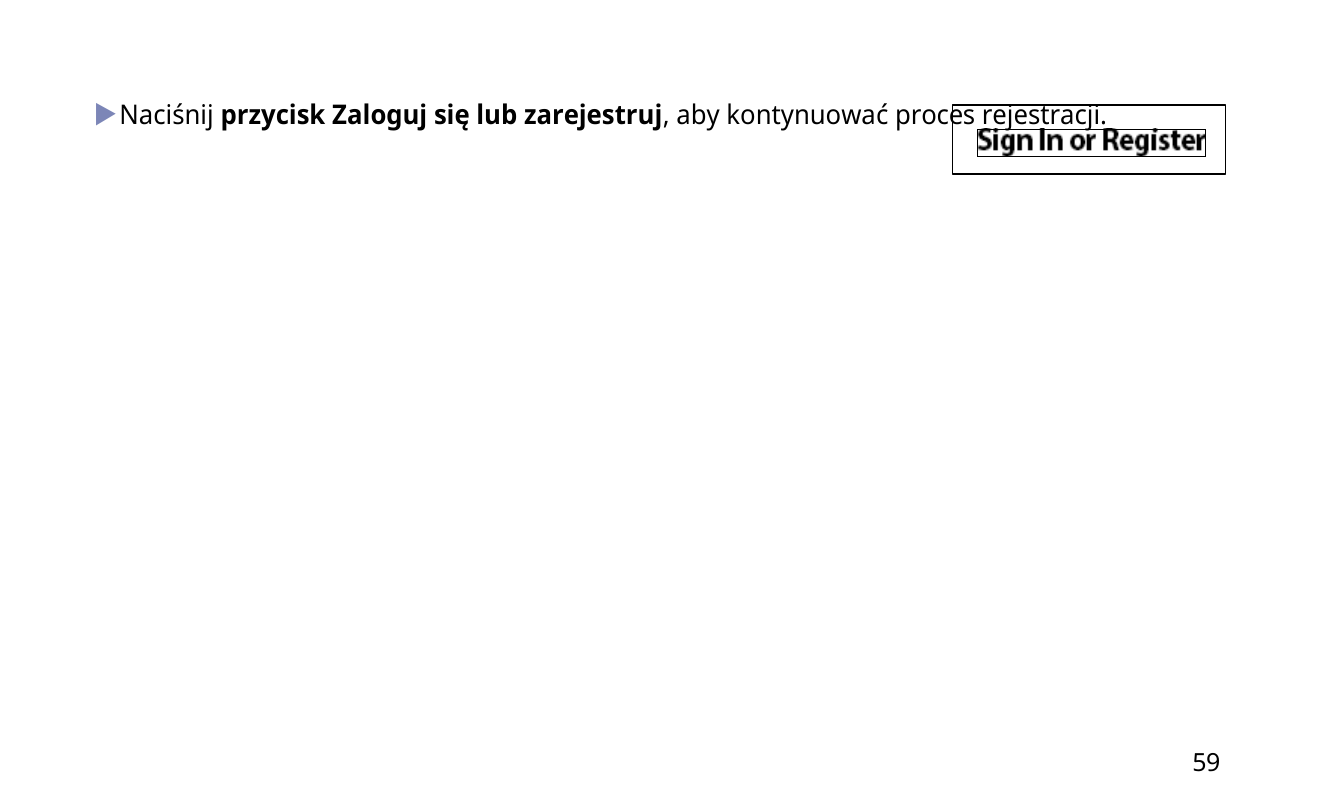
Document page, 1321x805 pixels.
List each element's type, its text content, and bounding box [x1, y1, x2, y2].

picture [978, 133, 1205, 156]
list Naciśnij przycisk Zaloguj się lub zarejestruj, aby kontynuować proces rejestracji. [93, 96, 1258, 133]
